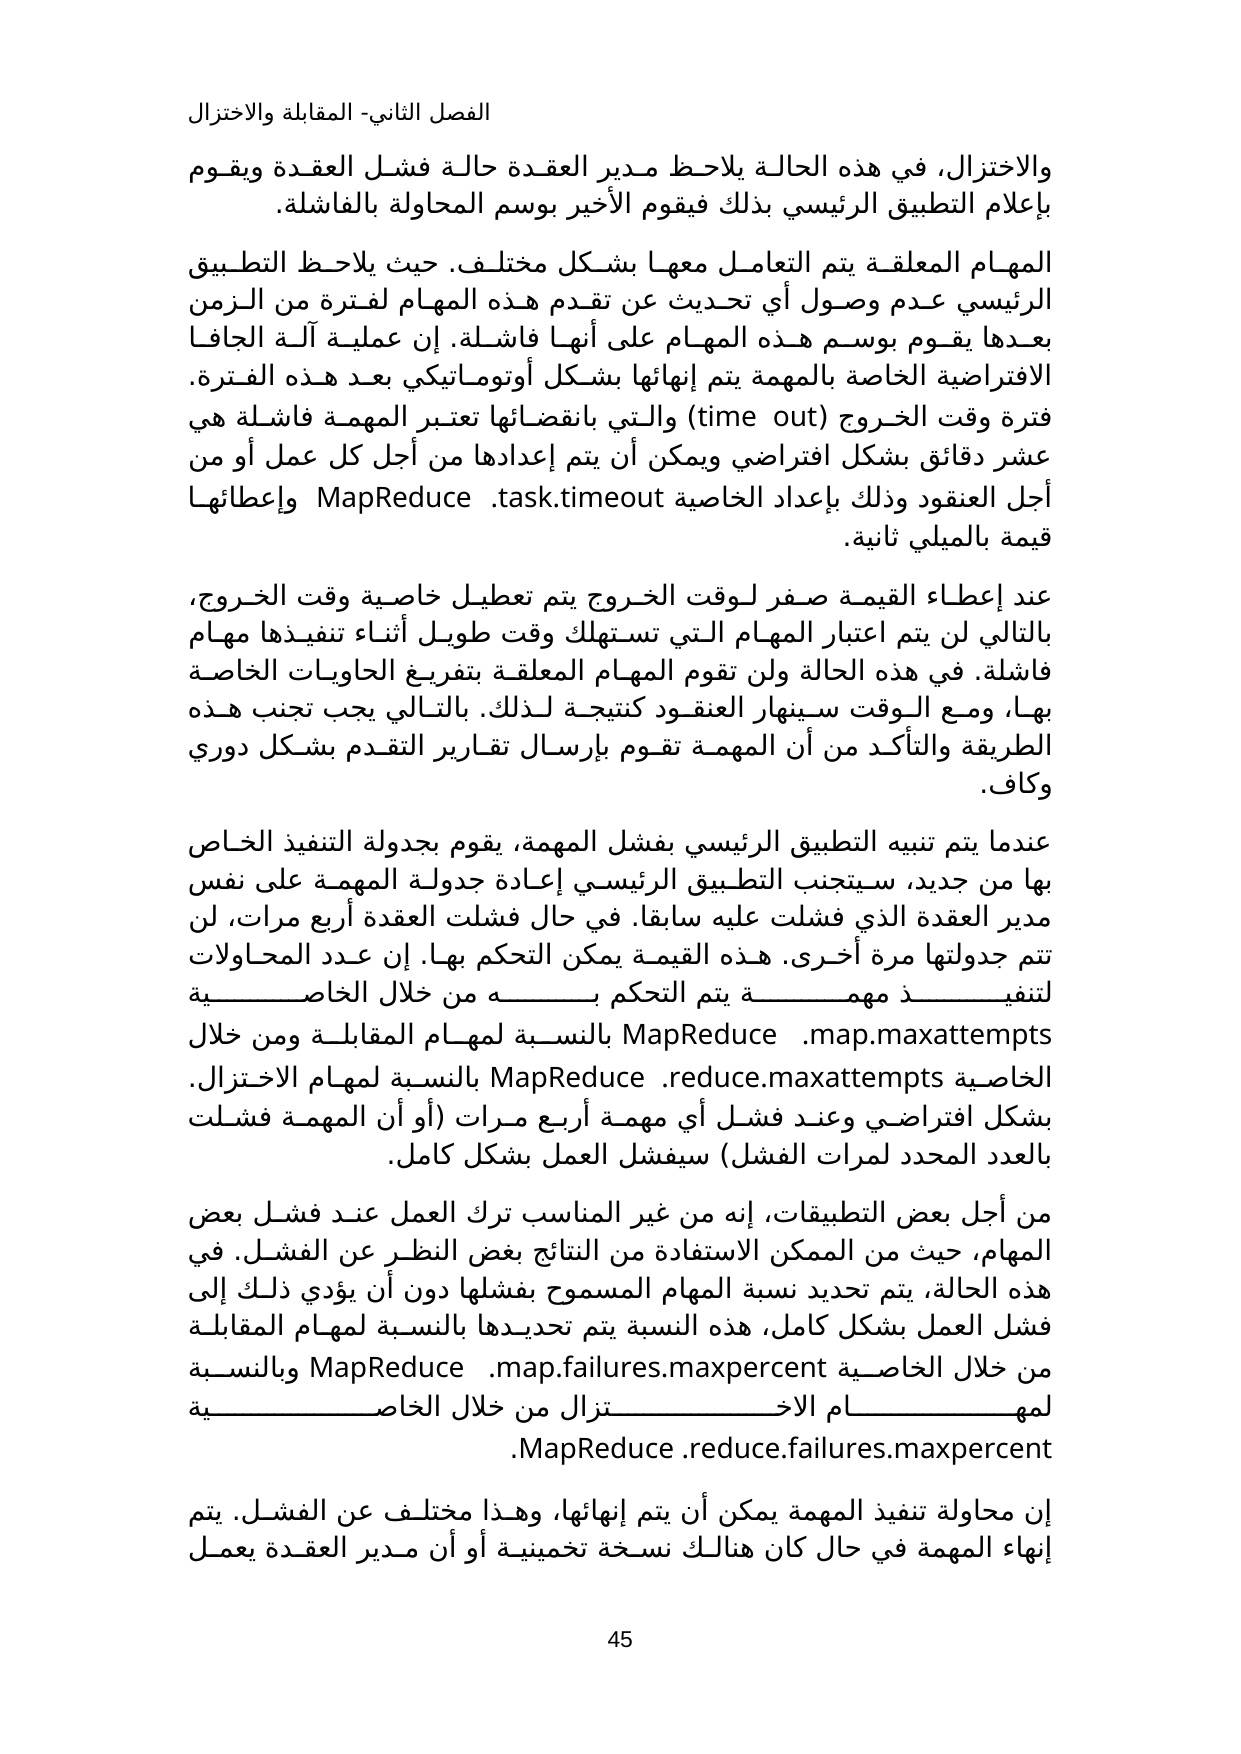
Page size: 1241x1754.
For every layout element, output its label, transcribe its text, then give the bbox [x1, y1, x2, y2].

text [187, 150, 1053, 220]
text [187, 1494, 1053, 1564]
text عندما يتم تنبيه التطبيق الرئيسي بفشل المهمة، يقوم بجدولة التنفيذ الخاص بها من جديد، سيتجنب التطبيق الرئيسي إعادة جدولة المهمة على نفس مدير العقدة الذي فشلت عليه سابقا. في حال فشلت العقدة أربع مرات، لن تتم جدولتها مرة أخرى. هذه القيمة يمكن التحكم بها. إن عدد المحاولات لتنفيذ مهمة يتم التحكم به من خلال الخاصية MapReduce .map.maxattempts بالنسبة لمهام المقابلة ومن خلال الخاصية MapReduce .reduce.maxattempts بالنسبة لمهام الاختزال. بشكل افتراضي وعند فشل أي مهمة أربع مرات (أو أن المهمة فشلت بالعدد المحدد لمرات الفشل) سيفشل العمل بشكل كامل. [187, 825, 1053, 1171]
text عند إعطاء القيمة صفر لوقت الخروج يتم تعطيل خاصية وقت الخروج، بالتالي لن يتم اعتبار المهام التي تستهلك وقت طويل أثناء تنفيذها مهام فاشلة. في هذه الحالة ولن تقوم المهام المعلقة بتفريغ الحاويات الخاصة بها، ومع الوقت سينهار العنقود كنتيجة لذلك. بالتالي يجب تجنب هذه الطريقة والتأكد من أن المهمة تقوم بإرسال تقارير التقدم بشكل دوري وكاف. [187, 579, 1053, 800]
text المهام المعلقة يتم التعامل معها بشكل مختلف. حيث يلاحظ التطبيق الرئيسي عدم وصول أي تحديث عن تقدم هذه المهام لفترة من الزمن بعدها يقوم بوسم هذه المهام على أنها فاشلة. إن عملية آلة الجافا الافتراضية الخاصة بالمهمة يتم إنهائها بشكل أوتوماتيكي بعد هذه الفترة. فترة وقت الخروج (time out) والتي بانقضائها تعتبر المهمة فاشلة هي عشر دقائق بشكل افتراضي ويمكن أن يتم إعدادها من أجل كل عمل أو من أجل العنقود وذلك بإعداد الخاصية MapReduce .task.timeout وإعطائها قيمة بالميلي ثانية. [187, 246, 1053, 553]
text من أجل بعض التطبيقات، إنه من غير المناسب ترك العمل عند فشل بعض المهام، حيث من الممكن الاستفادة من النتائج بغض النظر عن الفشل. في هذه الحالة، يتم تحديد نسبة المهام المسموح بفشلها دون أن يؤدي ذلك إلى فشل العمل بشكل كامل، هذه النسبة يتم تحديدها بالنسبة لمهام المقابلة من خلال الخاصية MapReduce .map.failures.maxpercent وبالنسبة لمهام الاختزال من خلال الخاصية MapReduce .reduce.failures.maxpercent. [187, 1197, 1053, 1467]
